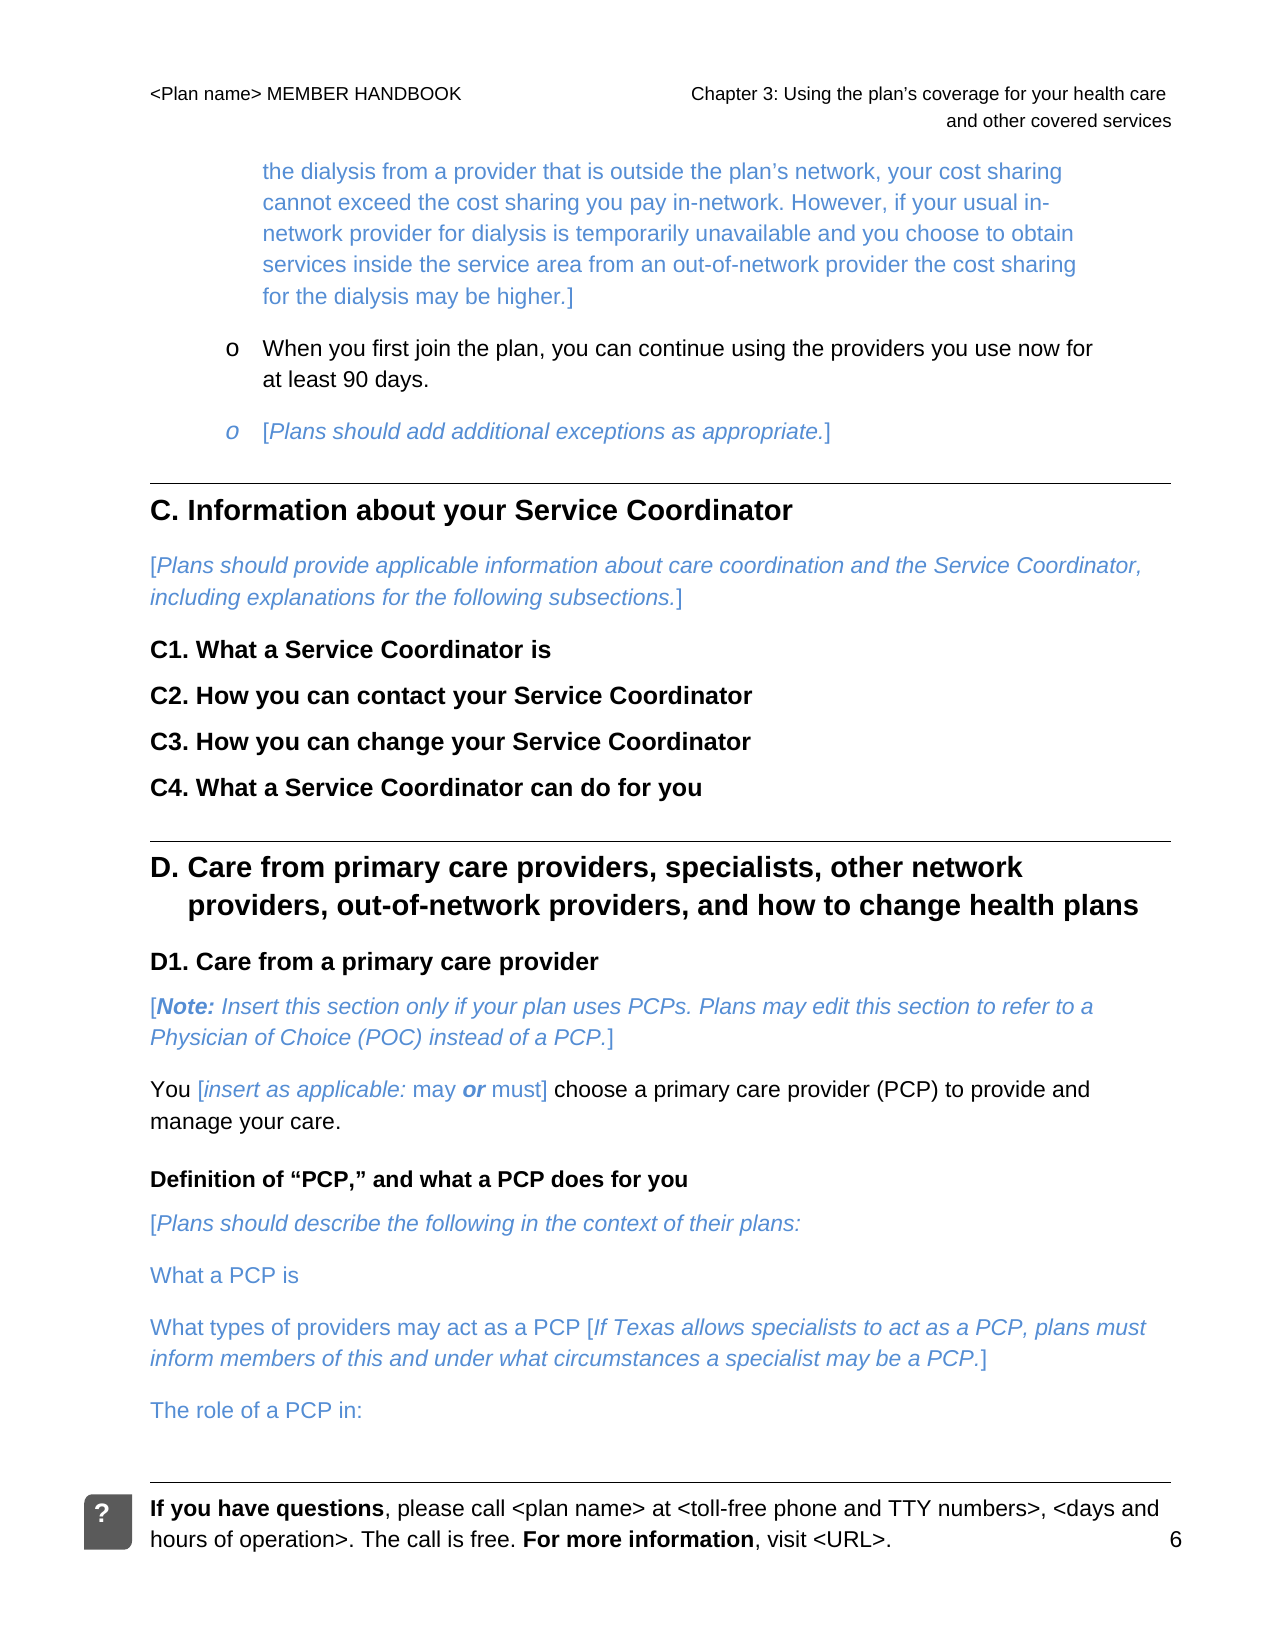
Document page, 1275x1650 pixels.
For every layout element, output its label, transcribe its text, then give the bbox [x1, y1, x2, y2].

subtitle C2. How you can contact your Service Coordinator [150, 678, 1096, 711]
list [225, 154, 1096, 310]
subtitle D1. Care from a primary care provider [150, 944, 1096, 977]
subtitle C1. What a Service Coordinator is [150, 632, 1096, 666]
subtitle D. Care from primary care providers, specialists, other network providers, out-of-network providers, and how to change health plans [150, 842, 1171, 923]
subtitle C4. What a Service Coordinator can do for you [150, 770, 1096, 803]
subtitle C. Information about your Service Coordinator [150, 484, 1171, 528]
text [Plans should provide applicable information about care coordination and the Service Coordinator, including explanations for the following subsections.] [150, 549, 1171, 611]
list The role of a PCP in: [150, 1394, 1171, 1425]
list What types of providers may act as a PCP [If Texas allows specialists to act as a PCP, plans must inform members of this and under what circumstances a specialist may be a PCP.] [150, 1310, 1171, 1373]
text [Plans should describe the following in the context of their plans: [150, 1206, 1171, 1237]
text You [insert as applicable: may or must] choose a primary care provider (PCP) to provide and manage your care. [150, 1073, 1171, 1135]
subtitle Definition of “PCP,” and what a PCP does for you [150, 1160, 1096, 1194]
list [Plans should add additional exceptions as appropriate.] [225, 414, 1096, 446]
list When you first join the plan, you can continue using the providers you use now for at least 90 days. [225, 331, 1096, 394]
list What a PCP is [150, 1258, 1171, 1289]
subtitle C3. How you can change your Service Coordinator [150, 724, 1096, 757]
text [Note: Insert this section only if your plan uses PCPs. Plans may edit this section to refer to a Physician of Choice (POC) instead of a PCP.] [150, 989, 1171, 1052]
